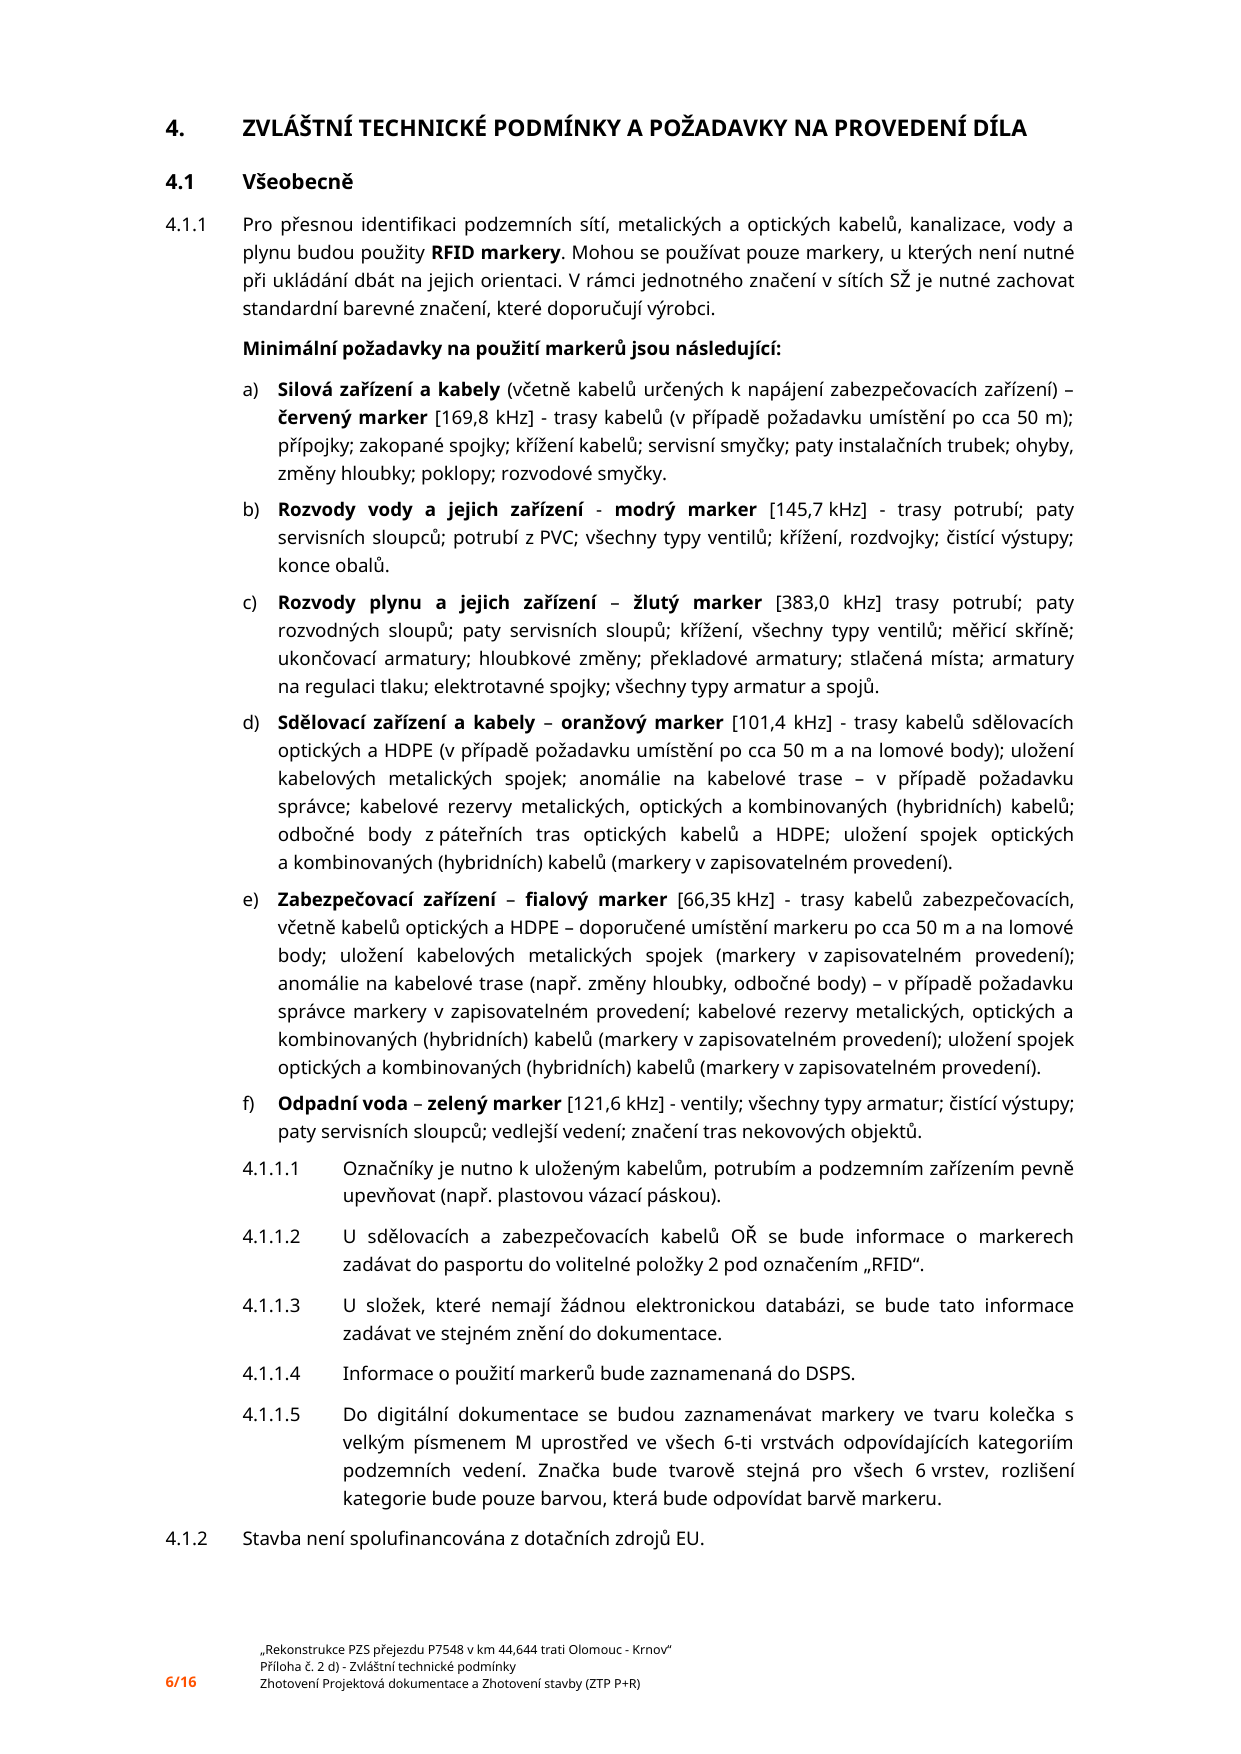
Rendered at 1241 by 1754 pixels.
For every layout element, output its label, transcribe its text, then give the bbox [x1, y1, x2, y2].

text Zabezpečovací zařízení – fialový marker [66,35 kHz] - trasy kabelů zabezpečovacích, včetně kabelů optických a HDPE – doporučené umístění markeru po cca 50 m a na lomové body; uložení kabelových metalických spojek (markery v zapisovatelném provedení); anomálie na kabelové trase (např. změny hloubky, odbočné body) – v případě požadavku správce markery v zapisovatelném provedení; kabelové rezervy metalických, optických a kombinovaných (hybridních) kabelů (markery v zapisovatelném provedení); uložení spojek optických a kombinovaných (hybridních) kabelů (markery v zapisovatelném provedení). [242, 886, 1075, 1079]
text ZVLÁŠTNÍ TECHNICKÉ PODMÍNKY A POŽADAVKY NA PROVEDENÍ DÍLA [165, 112, 1075, 143]
text Minimální požadavky na použití markerů jsou následující: [242, 336, 1075, 361]
text U složek, které nemají žádnou elektronickou databázi, se bude tato informace zadávat ve stejném znění do dokumentace. [242, 1292, 1075, 1345]
text Označníky je nutno k uloženým kabelům, potrubím a podzemním zařízením pevně upevňovat (např. plastovou vázací páskou). [242, 1155, 1075, 1208]
text Všeobecně [165, 167, 1075, 196]
text U sdělovacích a zabezpečovacích kabelů OŘ se bude informace o markerech zadávat do pasportu do volitelné položky 2 pod označením „RFID“. [242, 1223, 1075, 1277]
text Informace o použití markerů bude zaznamenaná do DSPS. [242, 1360, 1075, 1386]
text Rozvody vody a jejich zařízení - modrý marker [145,7 kHz] - trasy potrubí; paty servisních sloupců; potrubí z PVC; všechny typy ventilů; křížení, rozdvojky; čistící výstupy; konce obalů. [242, 497, 1075, 578]
text Rozvody plynu a jejich zařízení – žlutý marker [383,0 kHz] trasy potrubí; paty rozvodných sloupů; paty servisních sloupů; křížení, všechny typy ventilů; měřicí skříně; ukončovací armatury; hloubkové změny; překladové armatury; stlačená místa; armatury na regulaci tlaku; elektrotavné spojky; všechny typy armatur a spojů. [242, 589, 1075, 699]
text Stavba není spolufinancována z dotačních zdrojů EU. [165, 1526, 1075, 1551]
text Do digitální dokumentace se budou zaznamenávat markery ve tvaru kolečka s velkým písmenem M uprostřed ve všech 6-ti vrstvách odpovídajících kategoriím podzemních vedení. Značka bude tvarově stejná pro všech 6 vrstev, rozlišení kategorie bude pouze barvou, která bude odpovídat barvě markeru. [242, 1401, 1075, 1511]
list Silová zařízení a kabely (včetně kabelů určených k napájení zabezpečovacích zařízení) – červený marker [169,8 kHz] - trasy kabelů (v případě požadavku umístění po cca 50 m); přípojky; zakopané spojky; křížení kabelů; servisní smyčky; paty instalačních trubek; ohyby, změny hloubky; poklopy; rozvodové smyčky. [242, 376, 1075, 486]
text Odpadní voda – zelený marker [121,6 kHz] - ventily; všechny typy armatur; čistící výstupy; paty servisních sloupců; vedlejší vedení; značení tras nekovových objektů. [242, 1090, 1075, 1144]
text Sdělovací zařízení a kabely – oranžový marker [101,4 kHz] - trasy kabelů sdělovacích optických a HDPE (v případě požadavku umístění po cca 50 m a na lomové body); uložení kabelových metalických spojek; anomálie na kabelové trase – v případě požadavku správce; kabelové rezervy metalických, optických a kombinovaných (hybridních) kabelů; odbočné body z páteřních tras optických kabelů a HDPE; uložení spojek optických a kombinovaných (hybridních) kabelů (markery v zapisovatelném provedení). [242, 709, 1075, 875]
text Pro přesnou identifikaci podzemních sítí, metalických a optických kabelů, kanalizace, vody a plynu budou použity RFID markery. Mohou se používat pouze markery, u kterých není nutné při ukládání dbát na jejich orientaci. V rámci jednotného značení v sítích SŽ je nutné zachovat standardní barevné značení, které doporučují výrobci. [165, 211, 1075, 321]
